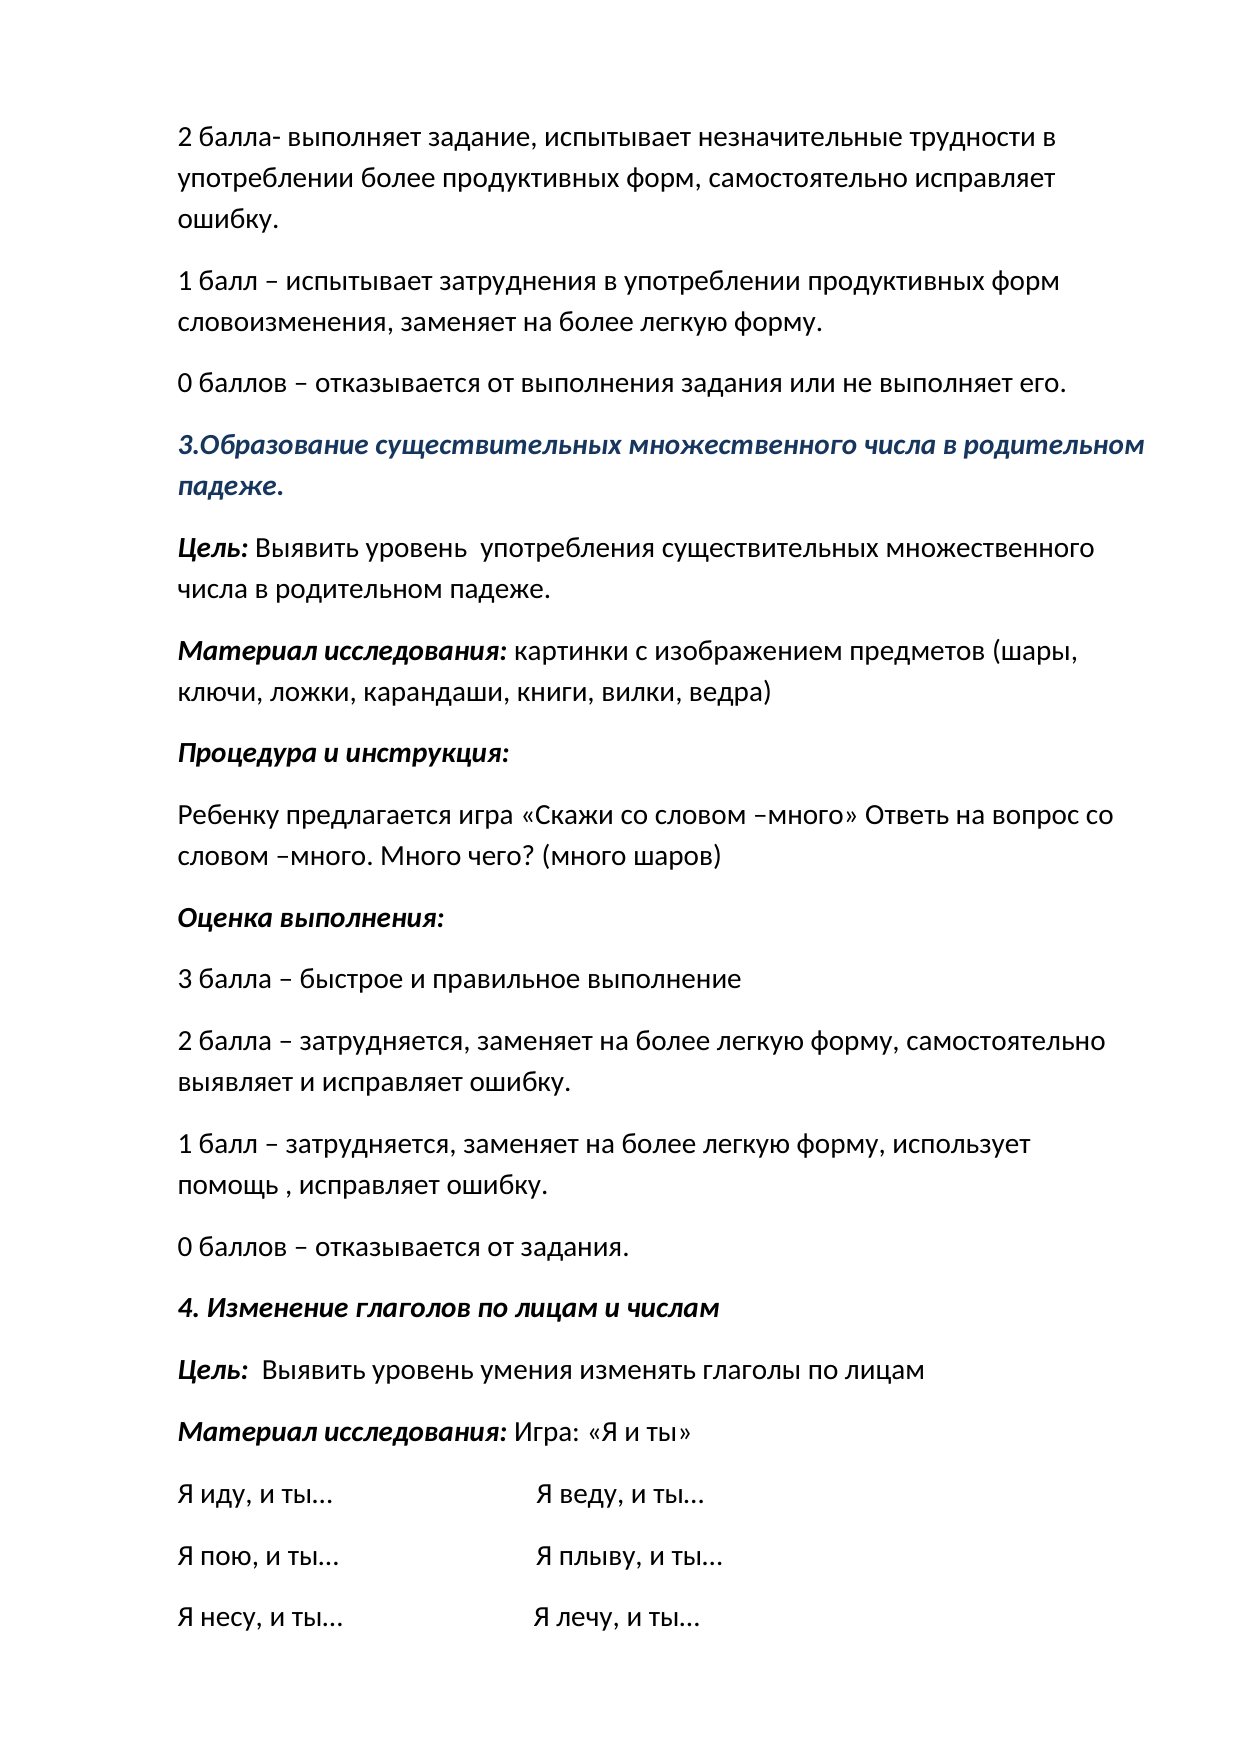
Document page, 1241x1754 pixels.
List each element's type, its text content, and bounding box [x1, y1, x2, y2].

text 2 балла- выполняет задание, испытывает незначительные трудности в употреблении более продуктивных форм, самостоятельно исправляет ошибку. [177, 118, 1152, 236]
text 4. Изменение глаголов по лицам и числам [177, 1289, 1152, 1325]
text Оценка выполнения: [177, 899, 1152, 934]
text Цель: Выявить уровень употребления существительных множественного числа в родительном падеже. [177, 529, 1152, 606]
text Я несу, и ты… Я лечу, и ты… [177, 1598, 1152, 1634]
text 3 балла – быстрое и правильное выполнение [177, 961, 1152, 996]
text Я пою, и ты… Я плыву, и ты… [177, 1537, 1152, 1572]
text 0 баллов – отказывается от задания. [177, 1228, 1152, 1263]
text Цель: Выявить уровень умения изменять глаголы по лицам [177, 1351, 1152, 1387]
text Процедура и инструкция: [177, 734, 1152, 770]
text Материал исследования: Игра: «Я и ты» [177, 1413, 1152, 1449]
text Я иду, и ты… Я веду, и ты… [177, 1475, 1152, 1511]
text 1 балл – затрудняется, заменяет на более легкую форму, использует помощь , исправляет ошибку. [177, 1125, 1152, 1202]
text Ребенку предлагается игра «Скажи со словом –много» Ответь на вопрос со словом –много. Много чего? (много шаров) [177, 796, 1152, 873]
text 2 балла – затрудняется, заменяет на более легкую форму, самостоятельно выявляет и исправляет ошибку. [177, 1022, 1152, 1099]
text 3.Образование существительных множественного числа в родительном падеже. [177, 426, 1152, 503]
text 0 баллов – отказывается от выполнения задания или не выполняет его. [177, 364, 1152, 400]
text Материал исследования: картинки с изображением предметов (шары, ключи, ложки, карандаши, книги, вилки, ведра) [177, 632, 1152, 708]
text 1 балл – испытывает затруднения в употреблении продуктивных форм словоизменения, заменяет на более легкую форму. [177, 262, 1152, 338]
